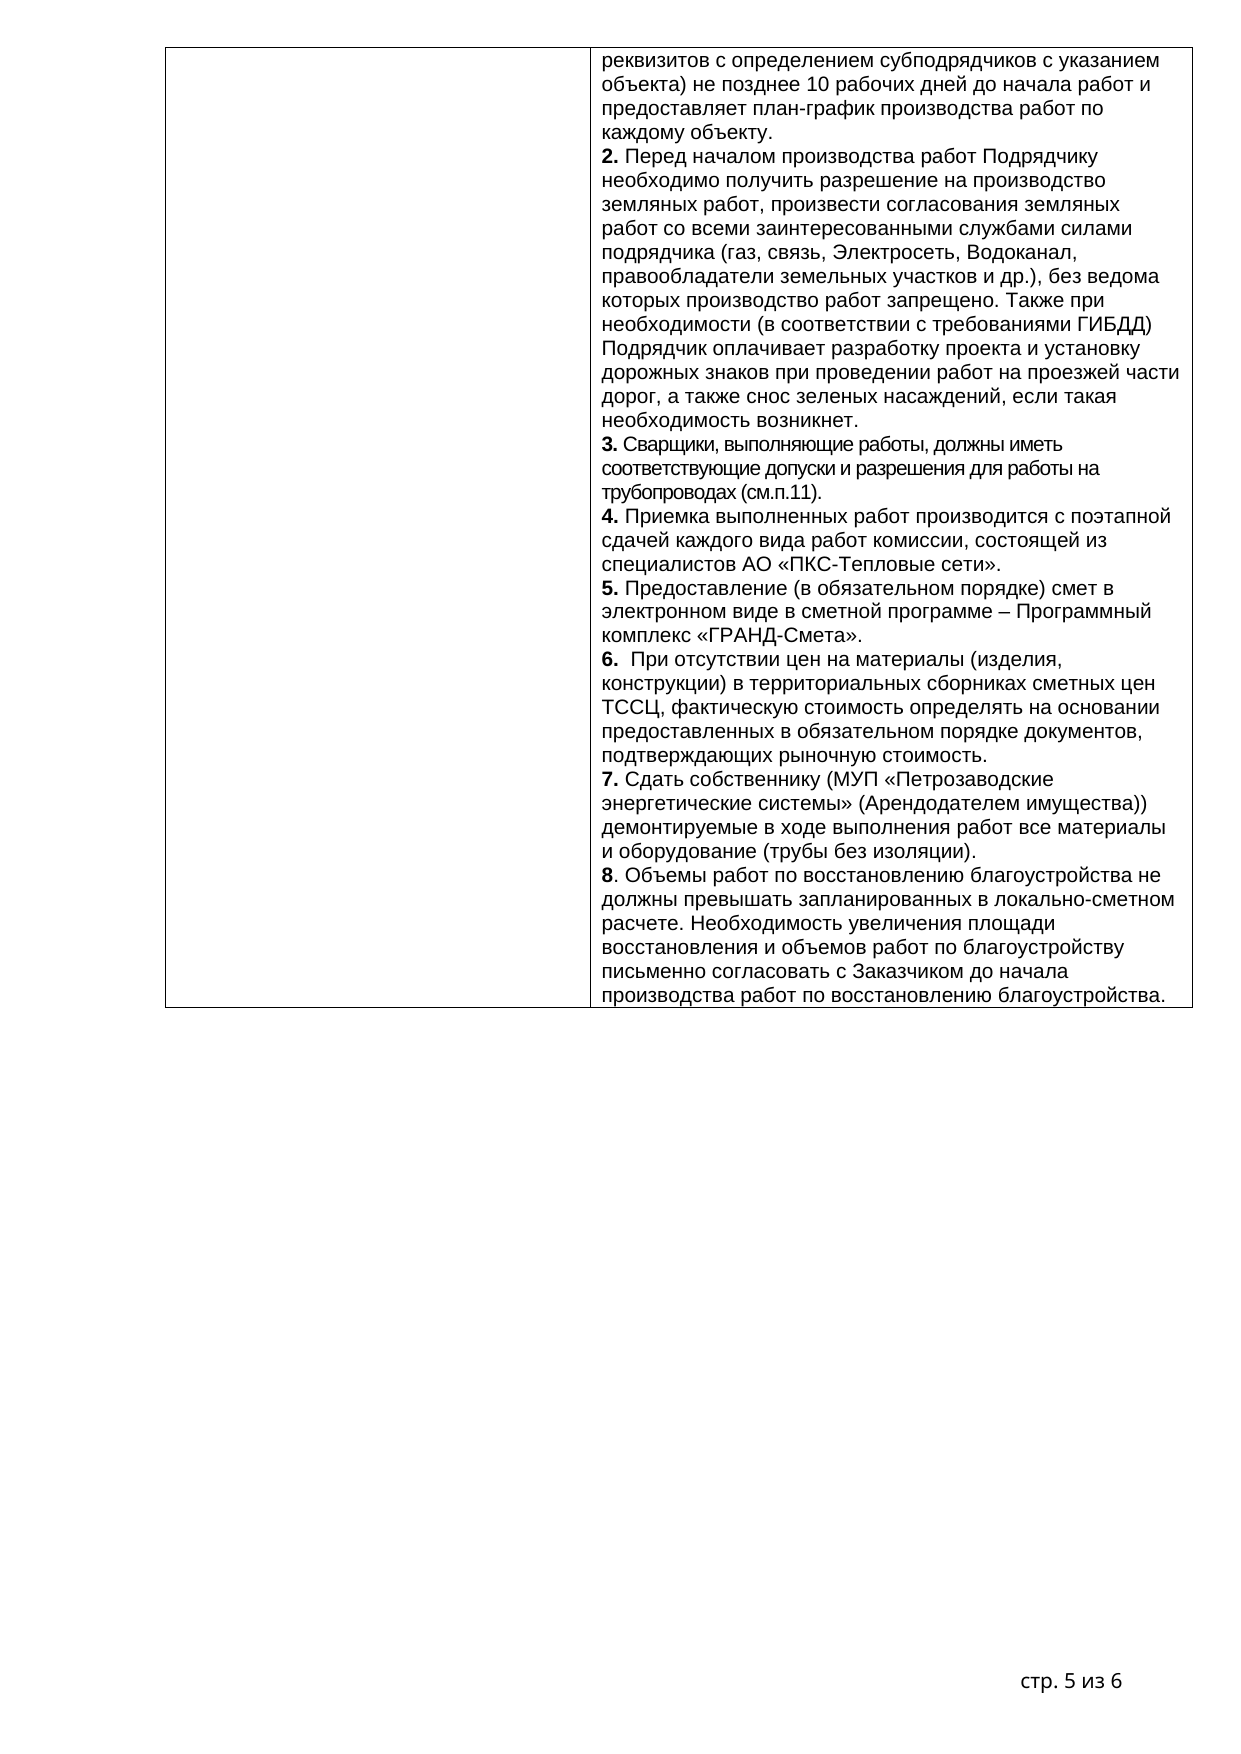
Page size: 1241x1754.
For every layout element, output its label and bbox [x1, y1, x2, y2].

table_cell [591, 48, 1192, 1007]
table_cell [166, 48, 590, 1007]
